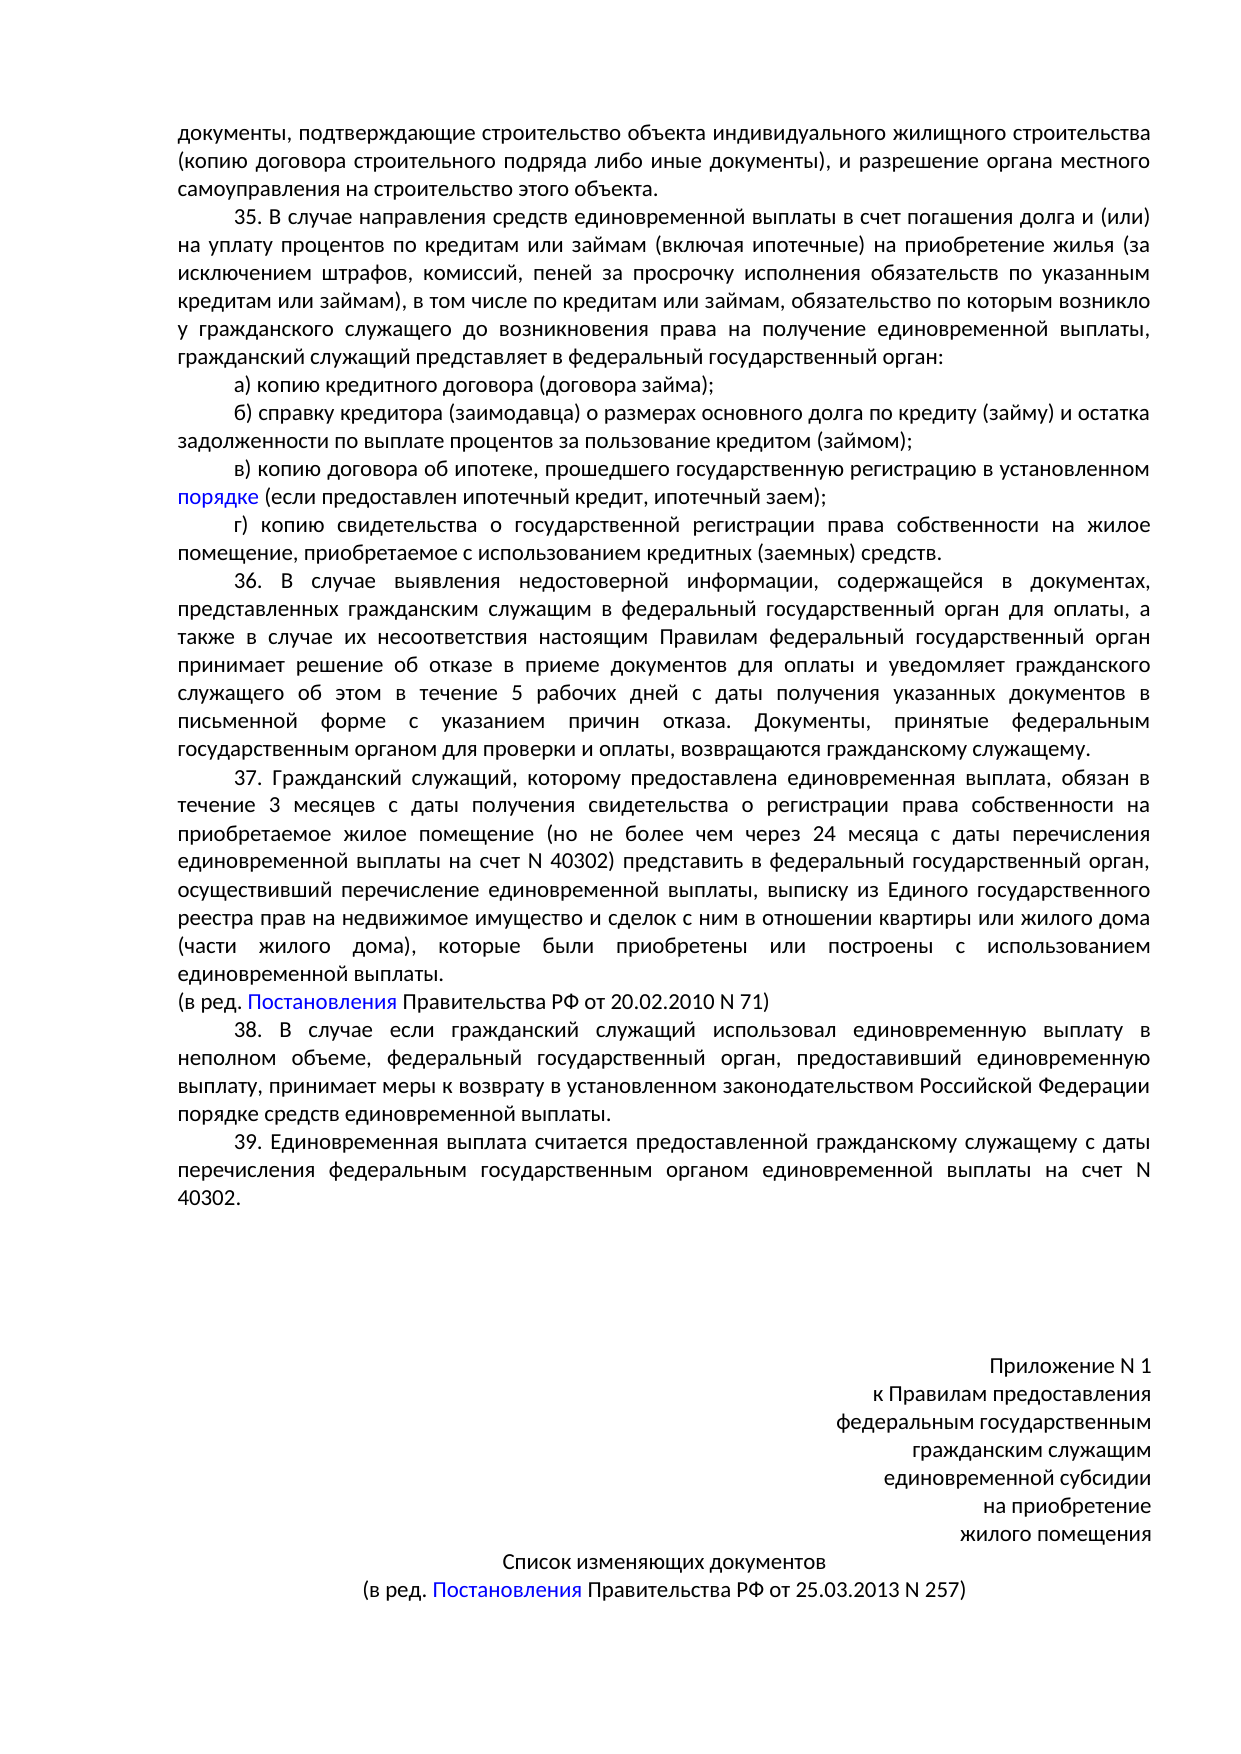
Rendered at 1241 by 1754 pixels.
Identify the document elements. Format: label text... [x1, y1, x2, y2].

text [177, 118, 1152, 202]
text 36. В случае выявления недостоверной информации, содержащейся в документах, представленных гражданским служащим в федеральный государственный орган для оплаты, а также в случае их несоответствия настоящим Правилам федеральный государственный орган принимает решение об отказе в приеме документов для оплаты и уведомляет гражданского служащего об этом в течение 5 рабочих дней с даты получения указанных документов в письменной форме с указанием причин отказа. Документы, принятые федеральным государственным органом для проверки и оплаты, возвращаются гражданскому служащему. [177, 566, 1152, 763]
text г) копию свидетельства о государственной регистрации права собственности на жилое помещение, приобретаемое с использованием кредитных (заемных) средств. [177, 510, 1152, 566]
text федеральным государственным [177, 1407, 1152, 1435]
text на приобретение [177, 1491, 1152, 1519]
text 39. Единовременная выплата считается предоставленной гражданскому служащему с даты перечисления федеральным государственным органом единовременной выплаты на счет N 40302. [177, 1127, 1152, 1211]
text Список изменяющих документов [177, 1547, 1152, 1575]
text (в ред. Постановления Правительства РФ от 20.02.2010 N 71) [177, 987, 1152, 1015]
text 38. В случае если гражданский служащий использовал единовременную выплату в неполном объеме, федеральный государственный орган, предоставивший единовременную выплату, принимает меры к возврату в установленном законодательством Российской Федерации порядке средств единовременной выплаты. [177, 1015, 1152, 1127]
text Приложение N 1 [177, 1351, 1152, 1379]
text гражданским служащим [177, 1435, 1152, 1463]
text жилого помещения [177, 1519, 1152, 1547]
text единовременной субсидии [177, 1463, 1152, 1491]
text а) копию кредитного договора (договора займа); [177, 370, 1152, 398]
text (в ред. Постановления Правительства РФ от 25.03.2013 N 257) [177, 1575, 1152, 1603]
text 35. В случае направления средств единовременной выплаты в счет погашения долга и (или) на уплату процентов по кредитам или займам (включая ипотечные) на приобретение жилья (за исключением штрафов, комиссий, пеней за просрочку исполнения обязательств по указанным кредитам или займам), в том числе по кредитам или займам, обязательство по которым возникло у гражданского служащего до возникновения права на получение единовременной выплаты, гражданский служащий представляет в федеральный государственный орган: [177, 202, 1152, 370]
text к Правилам предоставления [177, 1379, 1152, 1407]
text 37. Гражданский служащий, которому предоставлена единовременная выплата, обязан в течение 3 месяцев с даты получения свидетельства о регистрации права собственности на приобретаемое жилое помещение (но не более чем через 24 месяца с даты перечисления единовременной выплаты на счет N 40302) представить в федеральный государственный орган, осуществивший перечисление единовременной выплаты, выписку из Единого государственного реестра прав на недвижимое имущество и сделок с ним в отношении квартиры или жилого дома (части жилого дома), которые были приобретены или построены с использованием единовременной выплаты. [177, 763, 1152, 987]
text в) копию договора об ипотеке, прошедшего государственную регистрацию в установленном порядке (если предоставлен ипотечный кредит, ипотечный заем); [177, 454, 1152, 510]
text б) справку кредитора (заимодавца) о размерах основного долга по кредиту (займу) и остатка задолженности по выплате процентов за пользование кредитом (займом); [177, 398, 1152, 454]
